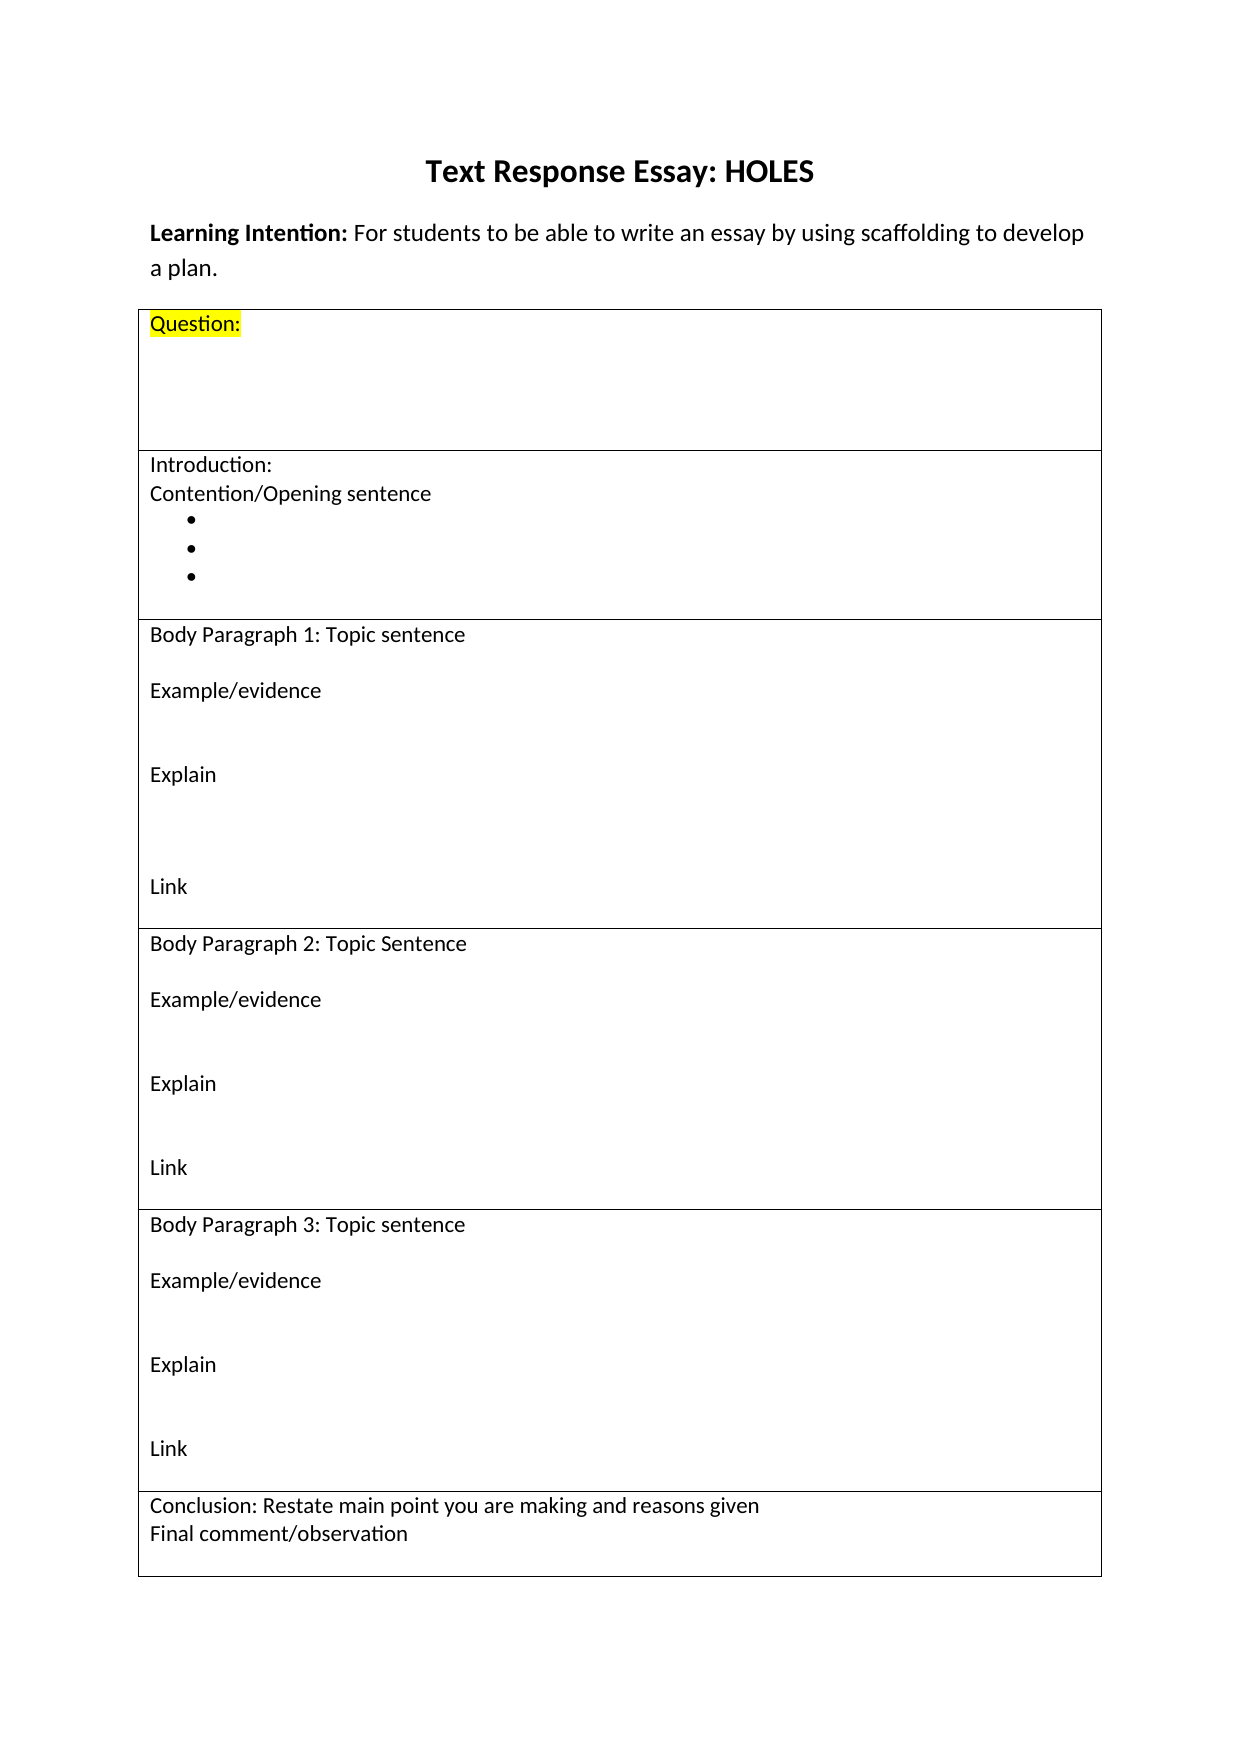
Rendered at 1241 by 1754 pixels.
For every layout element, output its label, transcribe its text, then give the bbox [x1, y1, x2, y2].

table_cell Introduction: Contention/Opening sentence [139, 451, 1101, 619]
table_header Question: [139, 310, 1101, 449]
table_cell Body Paragraph 1: Topic sentence Example/evidence Explain Link [139, 620, 1101, 928]
text Learning Intention: For students to be able to write an essay by using scaffolding to develop a plan. [150, 218, 1090, 283]
text Text Response Essay: HOLES [150, 150, 1090, 191]
table_cell Body Paragraph 3: Topic sentence Example/evidence Explain Link [139, 1210, 1101, 1491]
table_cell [139, 1492, 1101, 1576]
table_cell Body Paragraph 2: Topic Sentence Example/evidence Explain Link [139, 929, 1101, 1209]
